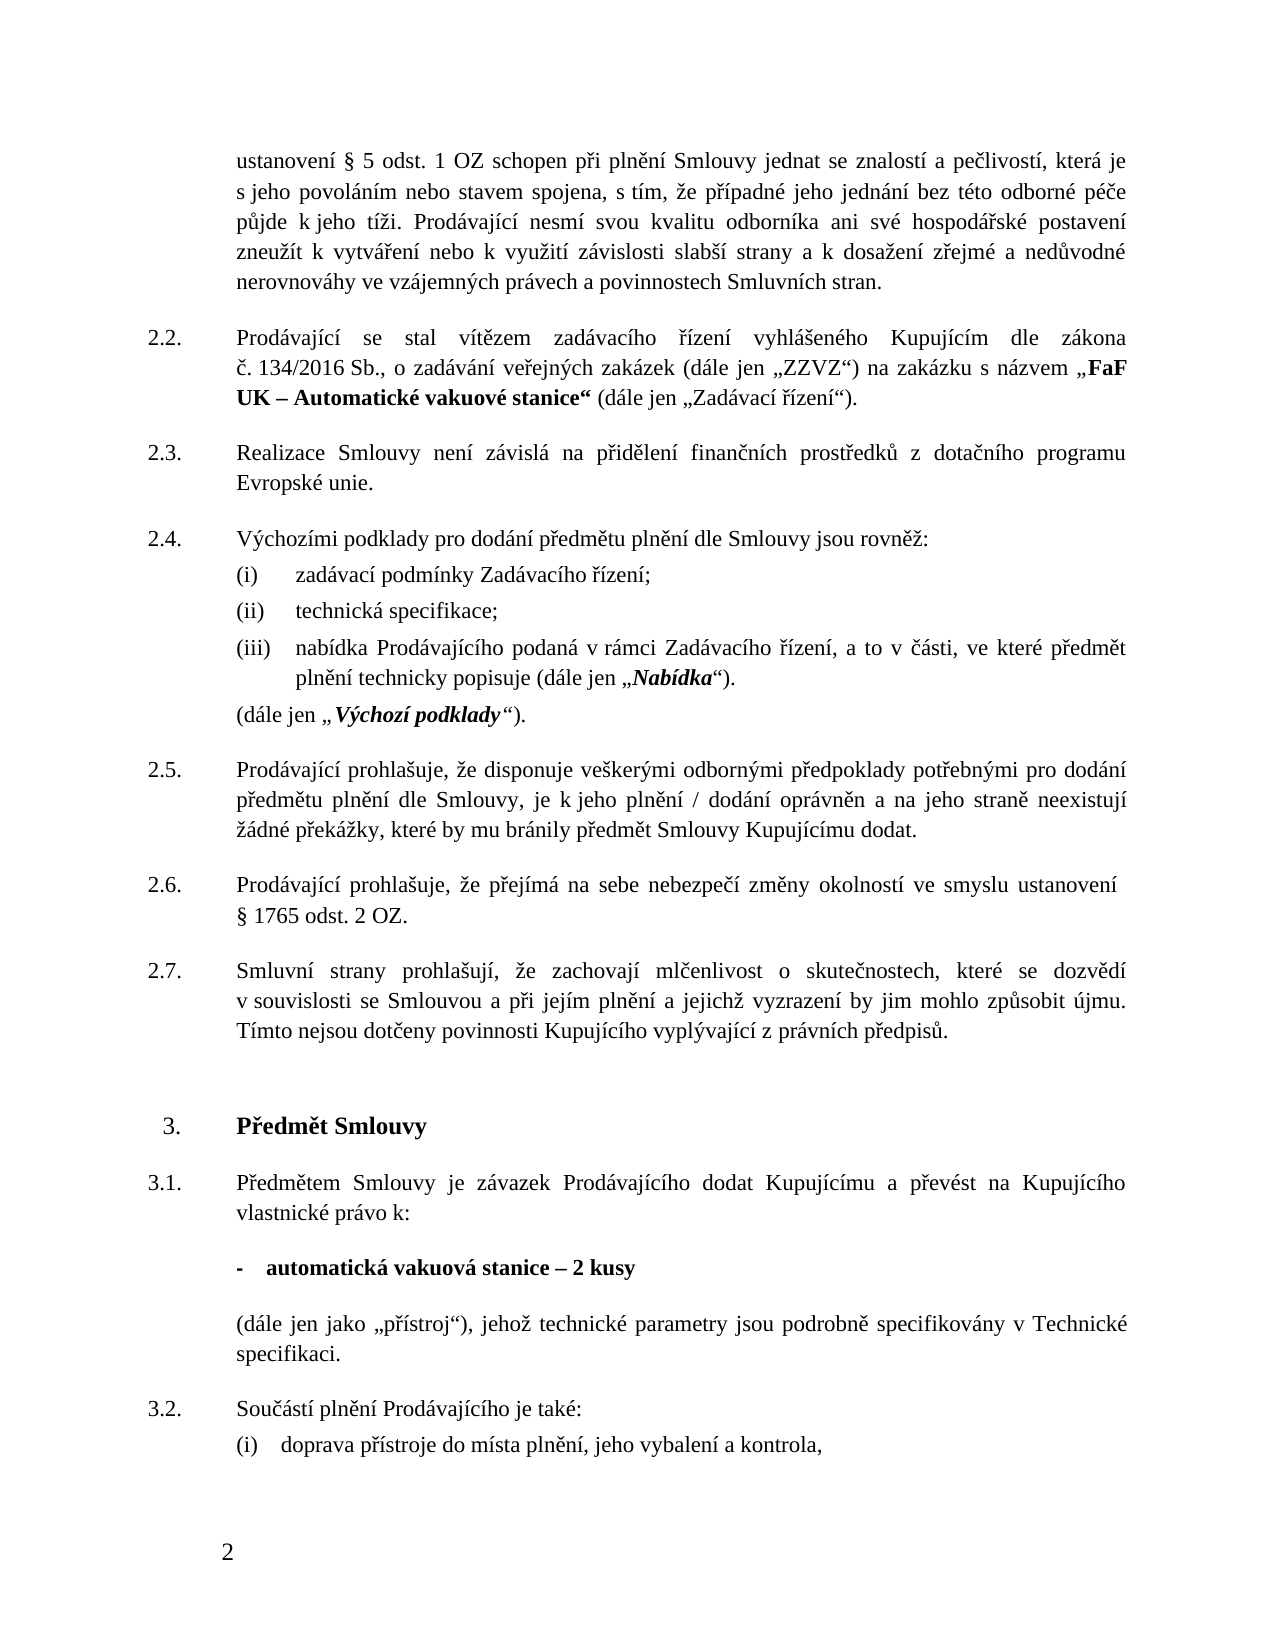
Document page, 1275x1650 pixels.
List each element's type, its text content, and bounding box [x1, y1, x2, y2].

text (dále jen „Výchozí podklady“). [236, 701, 1127, 727]
subtitle (dále jen jako „přístroj“), jehož technické parametry jsou podrobně specifikovány v Technické specifikaci. [236, 1310, 1127, 1366]
subtitle Realizace Smlouvy není závislá na přidělení finančních prostředků z dotačního programu Evropské unie. [148, 439, 1127, 496]
list technická specifikace; [236, 598, 1127, 624]
list zadávací podmínky Zadávacího řízení; [236, 561, 1127, 587]
subtitle Prodávající se stal vítězem zadávacího řízení vyhlášeného Kupujícím dle zákona č. 134/2016 Sb., o zadávání veřejných zakázek (dále jen „ZZVZ“) na zakázku s názvem „FaF UK – Automatické vakuové stanice“ (dále jen „Zadávací řízení“). [148, 324, 1127, 410]
subtitle Výchozími podklady pro dodání předmětu plnění dle Smlouvy jsou rovněž: [148, 525, 1127, 551]
subtitle Předmětem Smlouvy je závazek Prodávajícího dodat Kupujícímu a převést na Kupujícího vlastnické právo k: [148, 1169, 1127, 1226]
subtitle Prodávající prohlašuje, že přejímá na sebe nebezpečí změny okolností ve smyslu ustanovení § 1765 odst. 2 OZ. [148, 872, 1127, 928]
list doprava přístroje do místa plnění, jeho vybalení a kontrola, [230, 1432, 1127, 1458]
list nabídka Prodávajícího podaná v rámci Zadávacího řízení, a to v části, ve které předmět plnění technicky popisuje (dále jen „Nabídka“). [236, 634, 1127, 691]
subtitle Předmět Smlouvy [162, 1111, 1127, 1140]
subtitle Součástí plnění Prodávajícího je také: [148, 1395, 1127, 1421]
subtitle automatická vakuová stanice – 2 kusy [236, 1254, 1127, 1281]
subtitle Smluvní strany prohlašují, že zachovají mlčenlivost o skutečnostech, které se dozvědí v souvislosti se Smlouvou a při jejím plnění a jejichž vyzrazení by jim mohlo způsobit újmu. Tímto nejsou dotčeny povinnosti Kupujícího vyplývající z právních předpisů. [148, 957, 1127, 1044]
subtitle Prodávající prohlašuje, že disponuje veškerými odbornými předpoklady potřebnými pro dodání předmětu plnění dle Smlouvy, je k jeho plnění / dodání oprávněn a na jeho straně neexistují žádné překážky, které by mu bránily předmět Smlouvy Kupujícímu dodat. [148, 756, 1127, 843]
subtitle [148, 148, 1127, 295]
